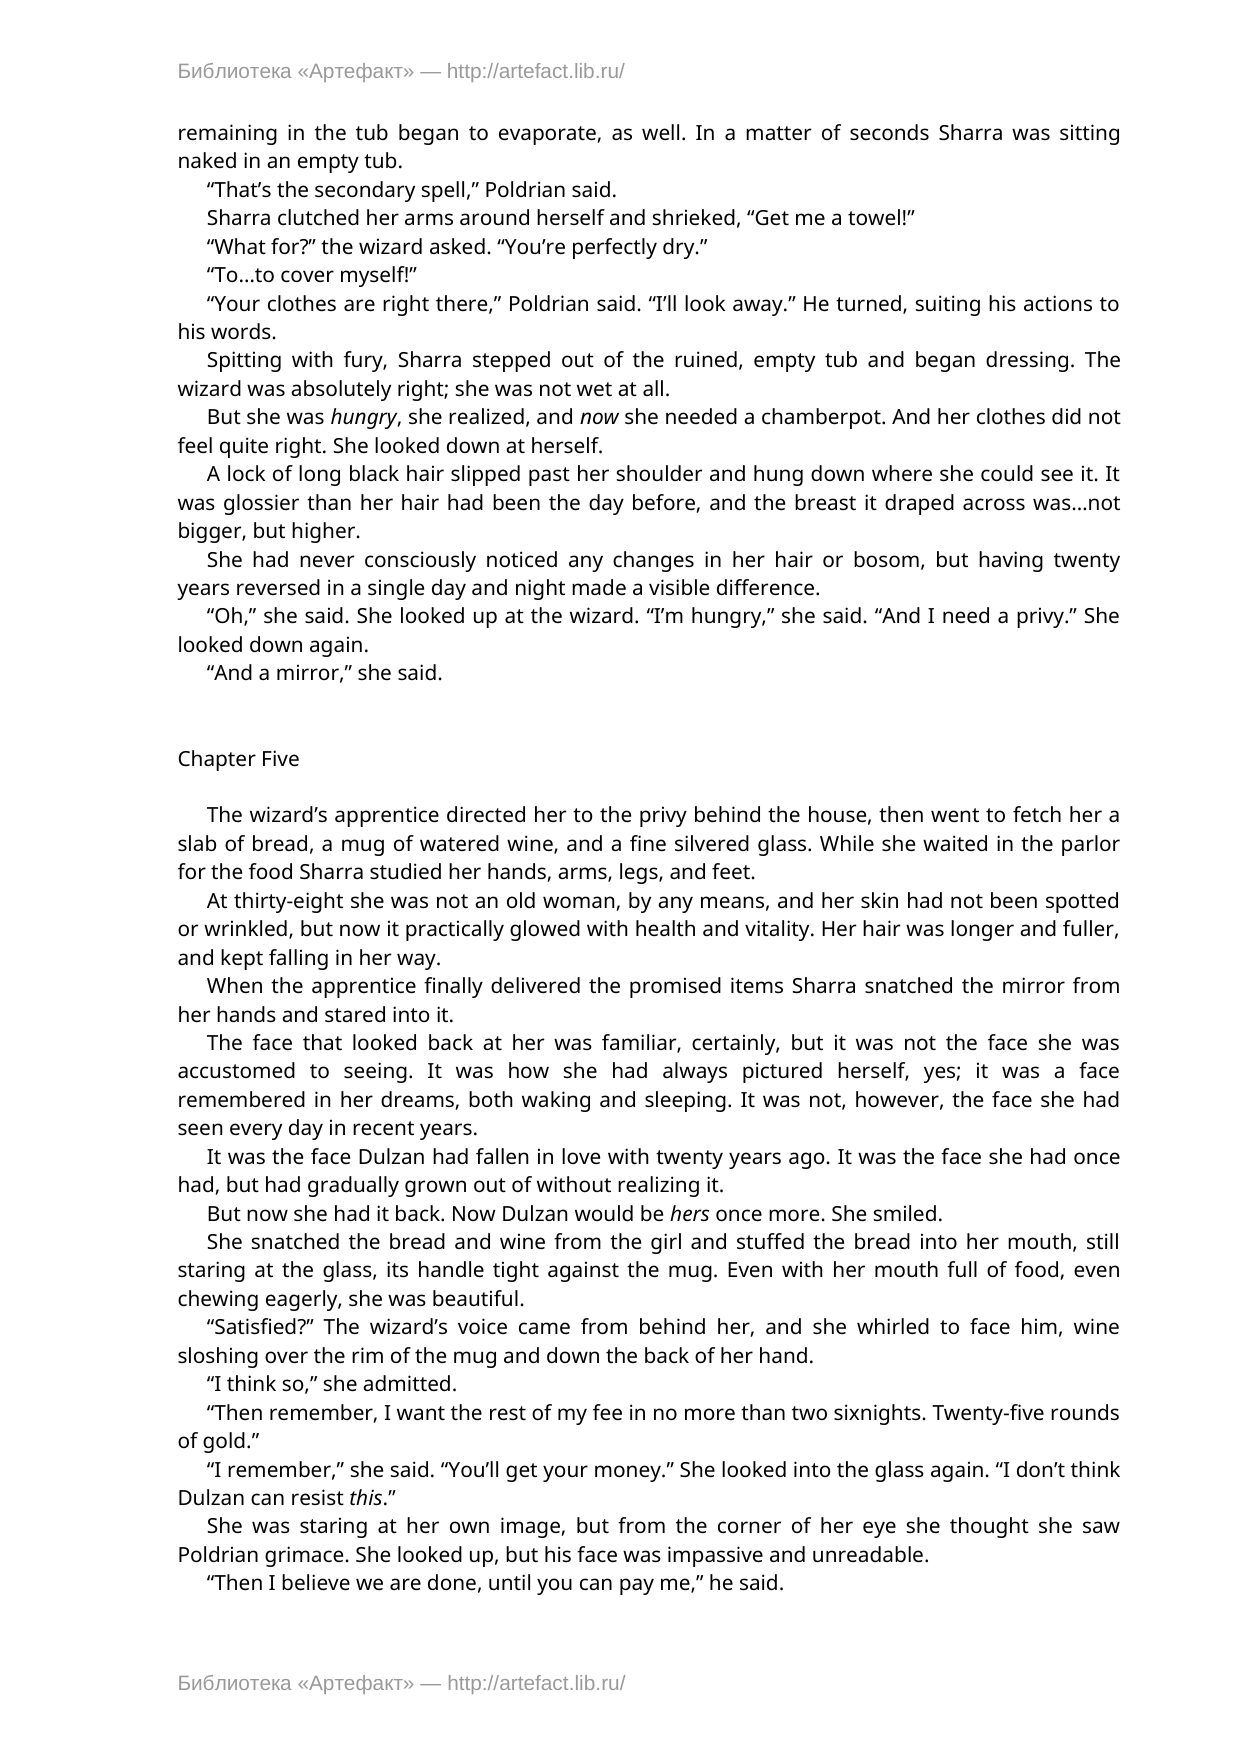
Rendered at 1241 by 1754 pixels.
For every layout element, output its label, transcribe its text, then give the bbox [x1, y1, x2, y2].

text She had never consciously noticed any changes in her hair or bosom, but having twenty years reversed in a single day and night made a visible difference. [177, 545, 1122, 602]
text “Your clothes are right there,” Poldrian said. “I’ll look away.” He turned, suiting his actions to his words. [177, 289, 1122, 346]
text The wizard’s apprentice directed her to the privy behind the house, then went to fetch her a slab of bread, a mug of watered wine, and a fine silvered glass. While she waited in the parlor for the food Sharra studied her hands, arms, legs, and feet. [177, 801, 1122, 886]
text “What for?” the wizard asked. “You’re perfectly dry.” [177, 232, 1122, 260]
text But she was hungry, she realized, and now she needed a chamberpot. And her clothes did not feel quite right. She looked down at herself. [177, 402, 1122, 459]
text “I remember,” she said. “You’ll get your money.” She looked into the glass again. “I don’t think Dulzan can resist this.” [177, 1455, 1122, 1512]
text “Then remember, I want the rest of my fee in no more than two sixnights. Twenty-five rounds of gold.” [177, 1398, 1122, 1455]
text She was staring at her own image, but from the corner of her eye she thought she saw Poldrian grimace. She looked up, but his face was impassive and unreadable. [177, 1512, 1122, 1568]
text She snatched the bread and wine from the girl and stuffed the bread into her mouth, still staring at the glass, its handle tight against the mug. Even with her mouth full of food, even chewing eagerly, she was beautiful. [177, 1227, 1122, 1312]
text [177, 118, 1122, 175]
text “To…to cover myself!” [177, 260, 1122, 289]
subtitle Chapter Five [177, 744, 1122, 772]
text A lock of long black hair slipped past her shoulder and hung down where she could see it. It was glossier than her hair had been the day before, and the breast it draped across was…not bigger, but higher. [177, 459, 1122, 545]
text “Oh,” she said. She looked up at the wizard. “I’m hungry,” she said. “And I need a privy.” She looked down again. [177, 602, 1122, 658]
text “I think so,” she admitted. [177, 1369, 1122, 1398]
text At thirty-eight she was not an old woman, by any means, and her skin had not been spotted or wrinkled, but now it practically glowed with health and vitality. Her hair was longer and fuller, and kept falling in her way. [177, 886, 1122, 971]
text But now she had it back. Now Dulzan would be hers once more. She smiled. [177, 1199, 1122, 1227]
text The face that looked back at her was familiar, certainly, but it was not the face she was accustomed to seeing. It was how she had always pictured herself, yes; it was a face remembered in her dreams, both waking and sleeping. It was not, however, the face she had seen every day in recent years. [177, 1028, 1122, 1142]
text “That’s the secondary spell,” Poldrian said. [177, 175, 1122, 203]
text It was the face Dulzan had fallen in love with twenty years ago. It was the face she had once had, but had gradually grown out of without realizing it. [177, 1142, 1122, 1199]
text Sharra clutched her arms around herself and shrieked, “Get me a towel!” [177, 203, 1122, 232]
text “And a mirror,” she said. [177, 658, 1122, 687]
text Spitting with fury, Sharra stepped out of the ruined, empty tub and began dressing. The wizard was absolutely right; she was not wet at all. [177, 346, 1122, 402]
text “Satisfied?” The wizard’s voice came from behind her, and she whirled to face him, wine sloshing over the rim of the mug and down the back of her hand. [177, 1312, 1122, 1369]
text “Then I believe we are done, until you can pay me,” he said. [177, 1568, 1122, 1597]
text When the apprentice finally delivered the promised items Sharra snatched the mirror from her hands and stared into it. [177, 971, 1122, 1028]
